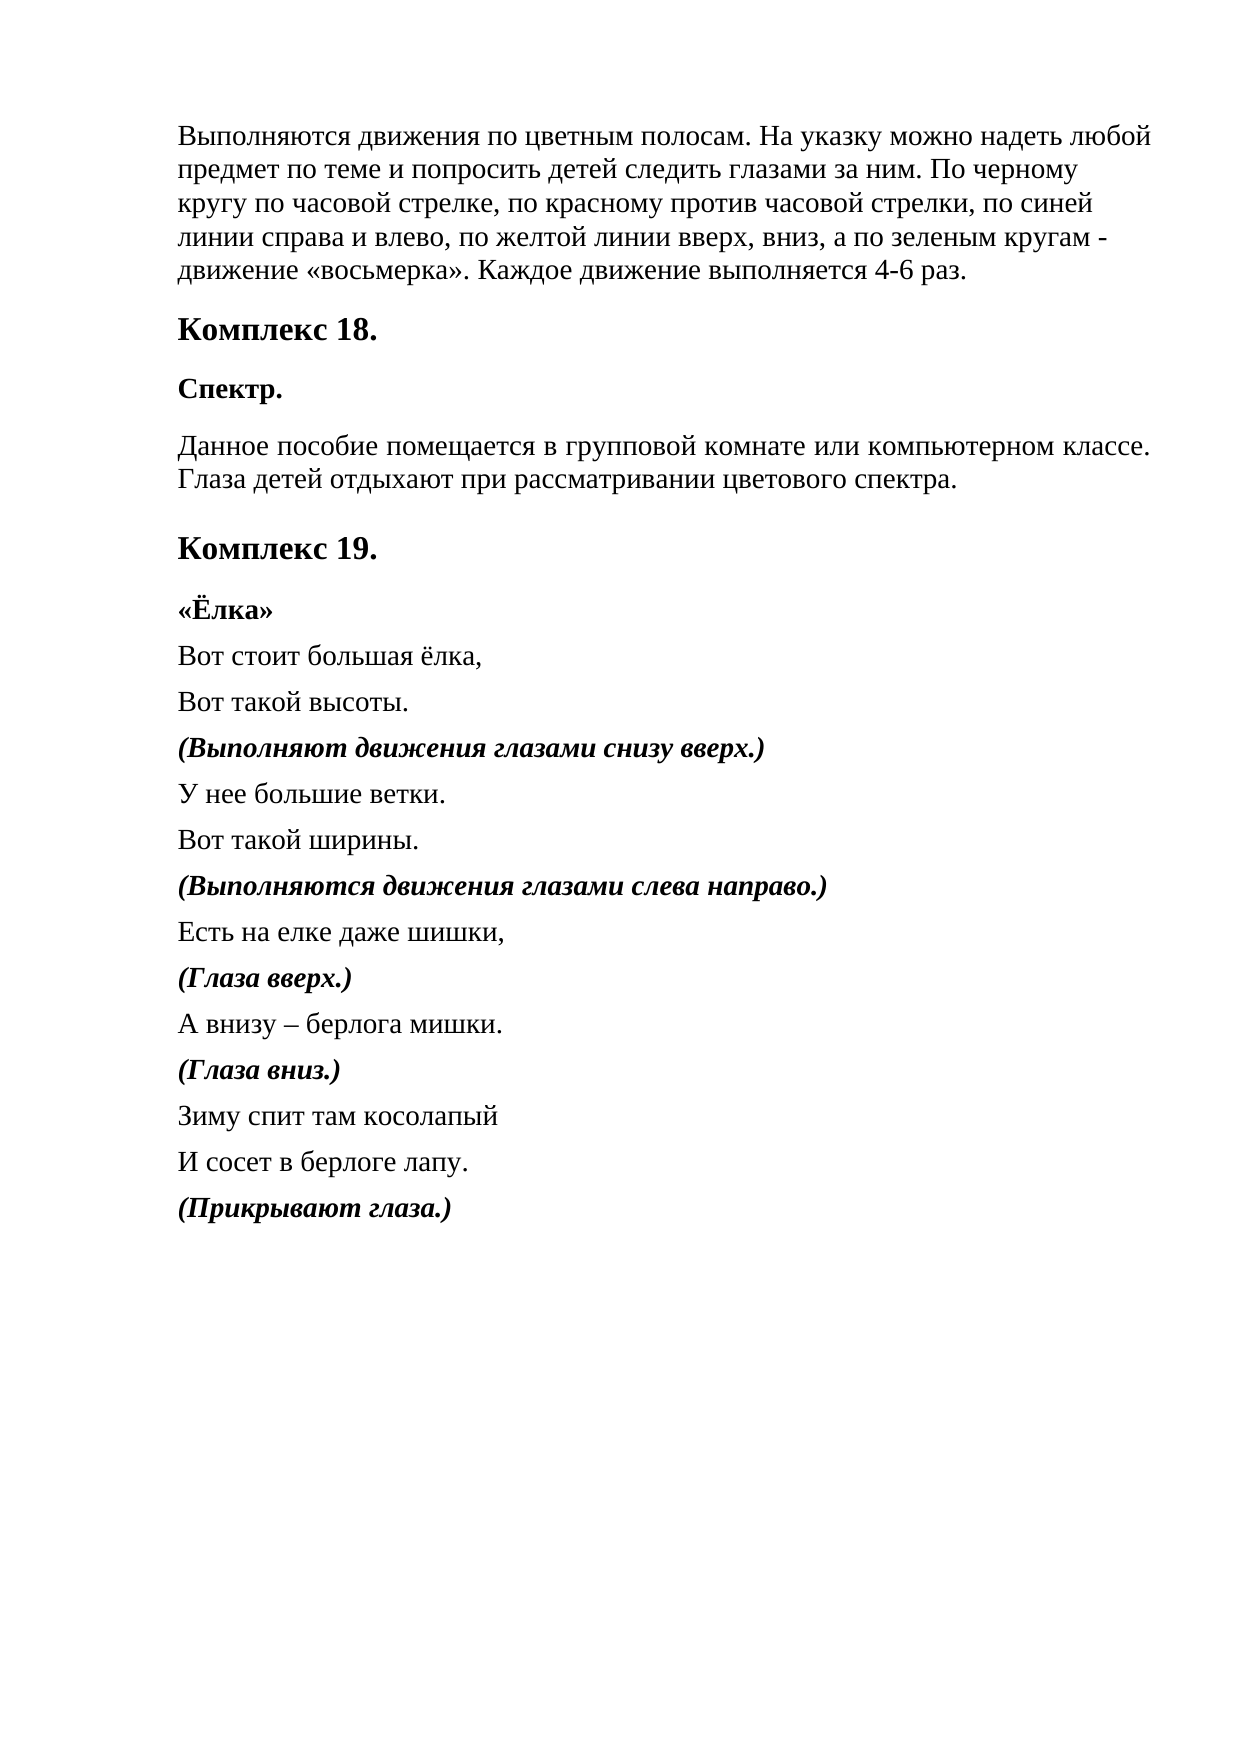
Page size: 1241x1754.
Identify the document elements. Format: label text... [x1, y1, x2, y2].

text (Выполняются движения глазами слева направо.) [177, 868, 1152, 902]
text Есть на елке даже шишки, [177, 914, 1152, 948]
text Данное пособие помещается в групповой комнате или компьютерном классе. Глаза детей отдыхают при рассматривании цветового спектра. [177, 428, 1152, 495]
text (Глаза вниз.) [177, 1052, 1152, 1086]
text Комплекс 19. [177, 529, 1152, 567]
text А внизу – берлога мишки. [177, 1006, 1152, 1040]
text Вот стоит большая ёлка, [177, 638, 1152, 672]
text Вот такой высоты. [177, 684, 1152, 718]
text (Прикрывают глаза.) [177, 1191, 1152, 1224]
text Комплекс 18. [177, 309, 1152, 348]
text Зиму спит там косолапый [177, 1098, 1152, 1132]
text Вот такой ширины. [177, 822, 1152, 856]
text И сосет в берлоге лапу. [177, 1144, 1152, 1178]
text Выполняются движения по цветным полосам. На указку можно надеть любой предмет по теме и попросить детей следить глазами за ним. По черному кругу по часовой стрелке, по красному против часовой стрелки, по синей линии справа и влево, по желтой линии вверх, вниз, а по зеленым кругам - движение «восьмерка». Каждое движение выполняется 4-6 раз. [177, 118, 1152, 286]
text (Глаза вверх.) [177, 960, 1152, 994]
text У нее большие ветки. [177, 776, 1152, 810]
text (Выполняют движения глазами снизу вверх.) [177, 730, 1152, 764]
text Спектр. [177, 371, 1152, 404]
text «Ёлка» [177, 592, 1152, 626]
